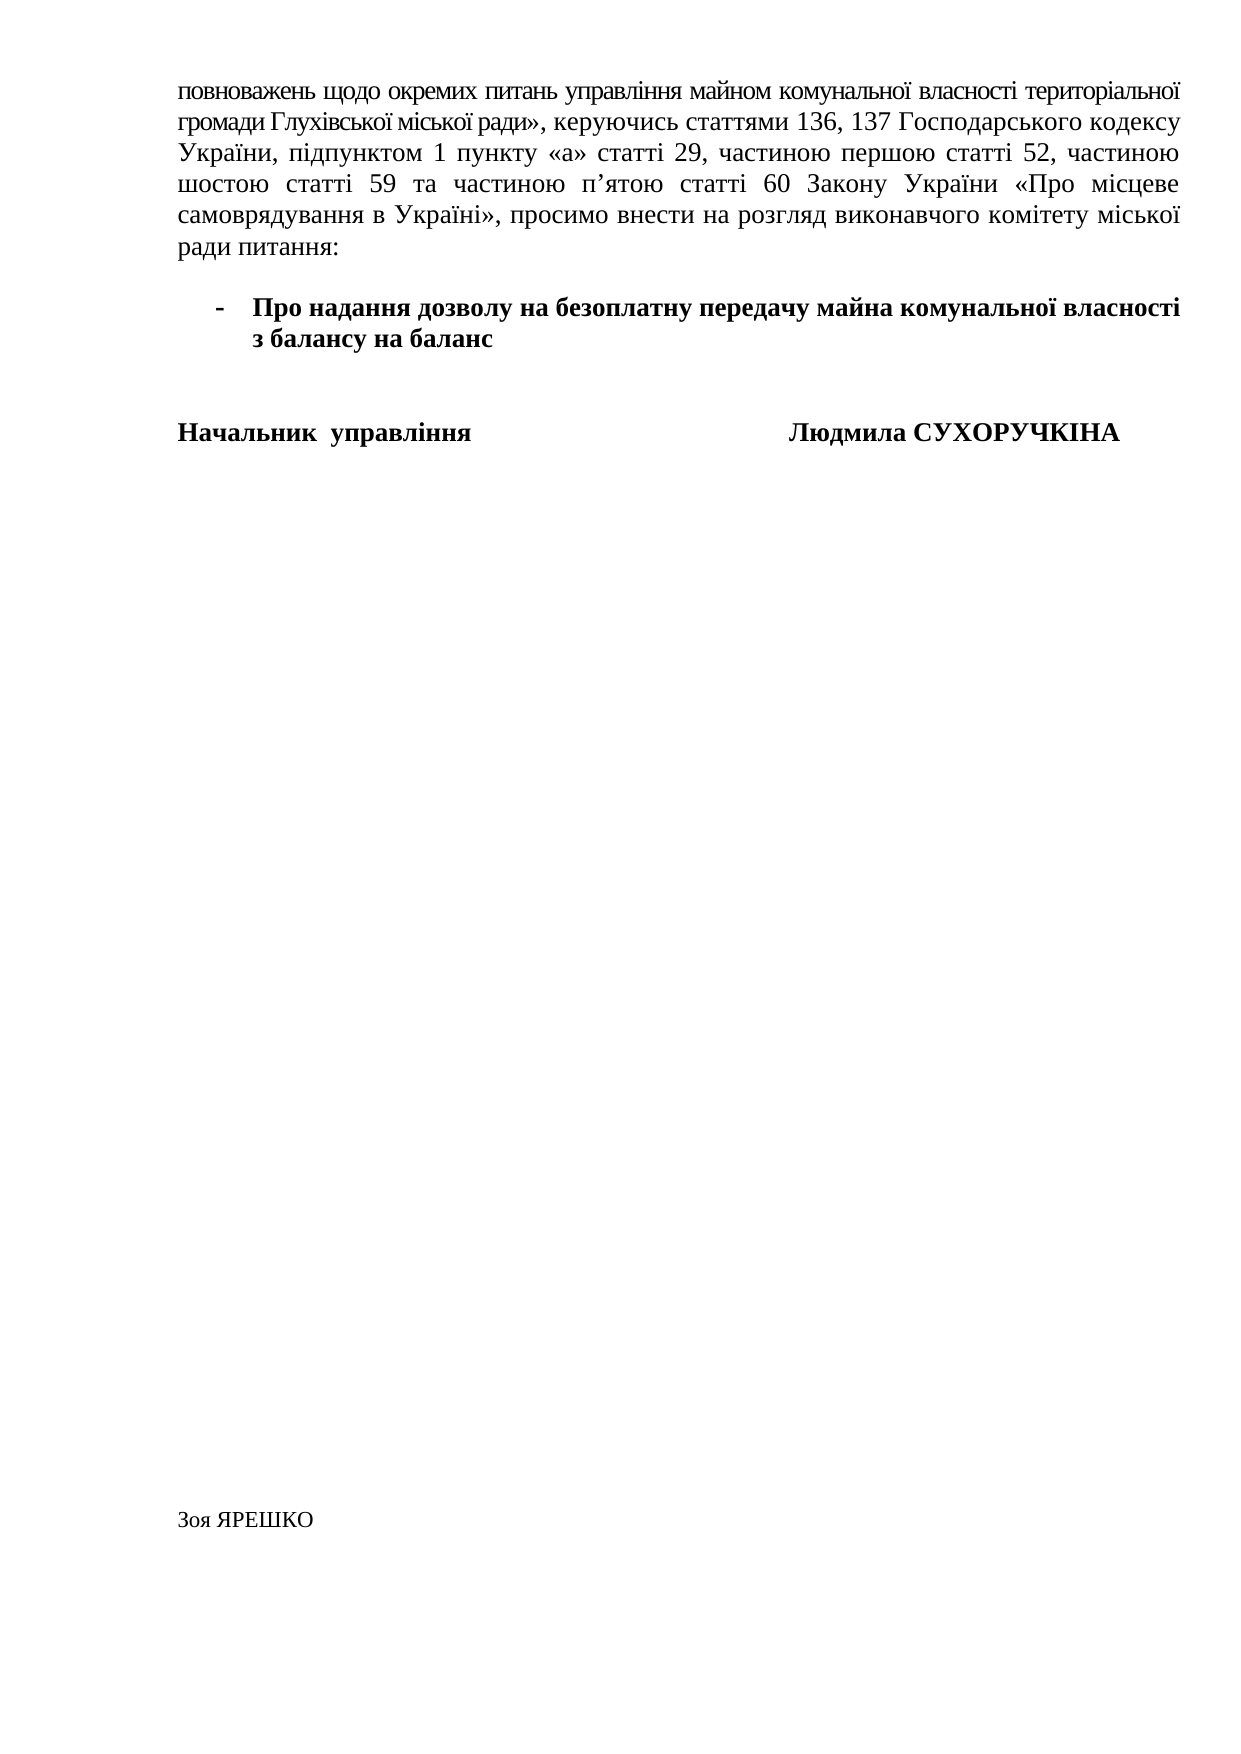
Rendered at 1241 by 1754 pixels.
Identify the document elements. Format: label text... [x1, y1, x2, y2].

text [177, 74, 1181, 261]
text Зоя ЯРЕШКО [177, 1506, 1181, 1532]
list Про надання дозволу на безоплатну передачу майна комунальної власності з балансу на баланс [215, 289, 1181, 353]
text Начальник управління Людмила СУХОРУЧКІНА [177, 416, 1181, 447]
